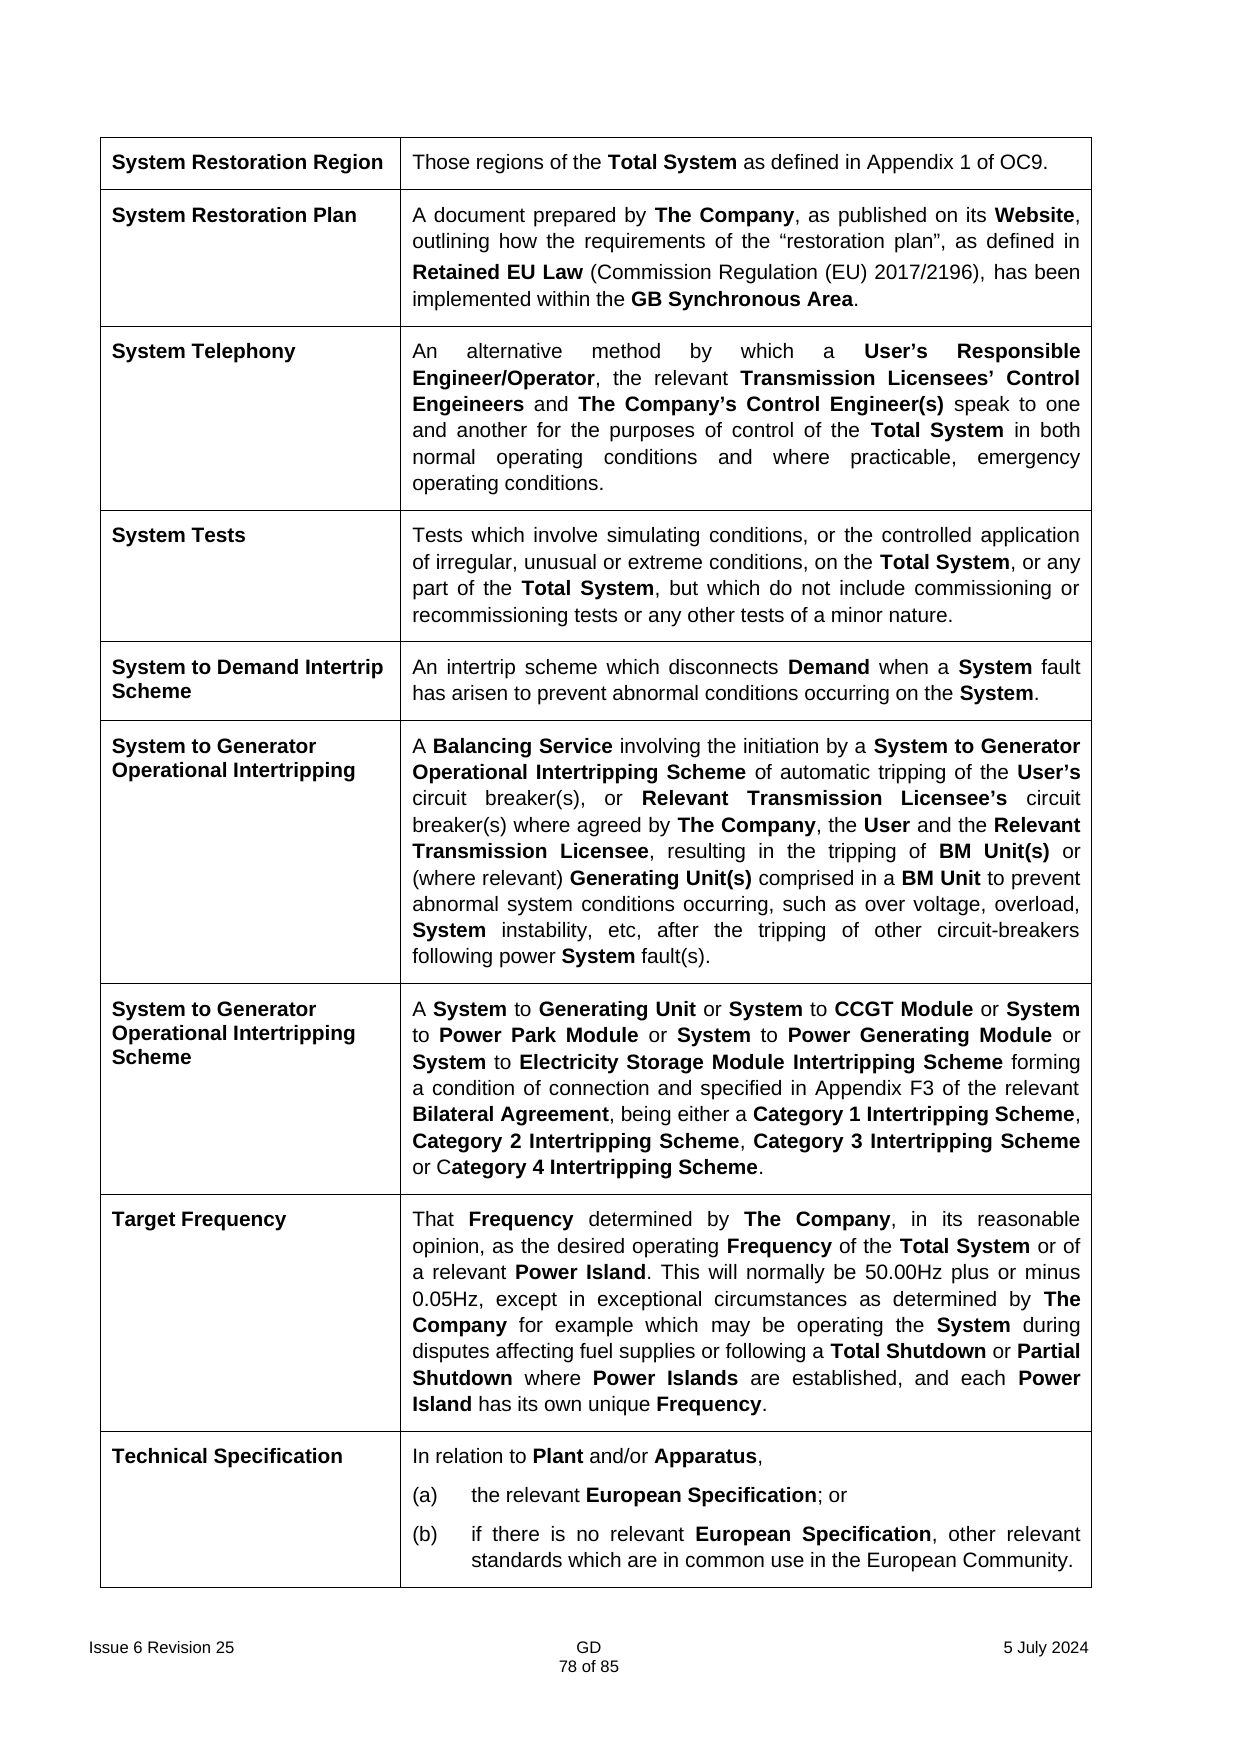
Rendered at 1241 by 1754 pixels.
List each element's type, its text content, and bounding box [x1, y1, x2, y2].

table_cell A Balancing Service involving the initiation by a System to Generator Operational Intertripping Scheme of automatic tripping of the User’s circuit breaker(s), or Relevant Transmission Licensee’s circuit breaker(s) where agreed by The Company, the User and the Relevant Transmission Licensee, resulting in the tripping of BM Unit(s) or (where relevant) Generating Unit(s) comprised in a BM Unit to prevent abnormal system conditions occurring, such as over voltage, overload, System instability, etc, after the tripping of other circuit-breakers following power System fault(s). [401, 721, 1091, 983]
table_cell System Tests [101, 511, 400, 641]
table_cell An intertrip scheme which disconnects Demand when a System fault has arisen to prevent abnormal conditions occurring on the System. [401, 642, 1091, 720]
table_cell System Telephony [101, 327, 400, 510]
table_cell Those regions of the Total System as defined in Appendix 1 of OC9. [401, 138, 1091, 189]
table_cell System Restoration Region [101, 138, 400, 189]
table_cell System to Generator Operational Intertripping [101, 721, 400, 983]
table_cell A document prepared by The Company, as published on its Website, outlining how the requirements of the “restoration plan”, as defined in Retained EU Law (Commission Regulation (EU) 2017/2196), has been implemented within the GB Synchronous Area. [401, 190, 1091, 326]
table_cell That Frequency determined by The Company, in its reasonable opinion, as the desired operating Frequency of the Total System or of a relevant Power Island. This will normally be 50.00Hz plus or minus 0.05Hz, except in exceptional circumstances as determined by The Company for example which may be operating the System during disputes affecting fuel supplies or following a Total Shutdown or Partial Shutdown where Power Islands are established, and each Power Island has its own unique Frequency. [401, 1195, 1091, 1431]
table_cell Target Frequency [101, 1195, 400, 1431]
table_cell Technical Specification [101, 1432, 400, 1587]
table_cell System to Demand Intertrip Scheme [101, 642, 400, 720]
table_cell System to Generator Operational Intertripping Scheme [101, 984, 400, 1194]
table_cell An alternative method by which a User’s Responsible Engineer/Operator, the relevant Transmission Licensees’ Control Engeineers and The Company’s Control Engineer(s) speak to one and another for the purposes of control of the Total System in both normal operating conditions and where practicable, emergency operating conditions. [401, 327, 1091, 510]
table_cell Tests which involve simulating conditions, or the controlled application of irregular, unusual or extreme conditions, on the Total System, or any part of the Total System, but which do not include commissioning or recommissioning tests or any other tests of a minor nature. [401, 511, 1091, 641]
table_cell In relation to Plant and/or Apparatus, (a) the relevant European Specification; or (b) if there is no relevant European Specification, other relevant standards which are in common use in the European Community. [401, 1432, 1091, 1587]
table_cell A System to Generating Unit or System to CCGT Module or System to Power Park Module or System to Power Generating Module or System to Electricity Storage Module Intertripping Scheme forming a condition of connection and specified in Appendix F3 of the relevant Bilateral Agreement, being either a Category 1 Intertripping Scheme, Category 2 Intertripping Scheme, Category 3 Intertripping Scheme or Category 4 Intertripping Scheme. [401, 984, 1091, 1194]
table_cell System Restoration Plan [101, 190, 400, 326]
